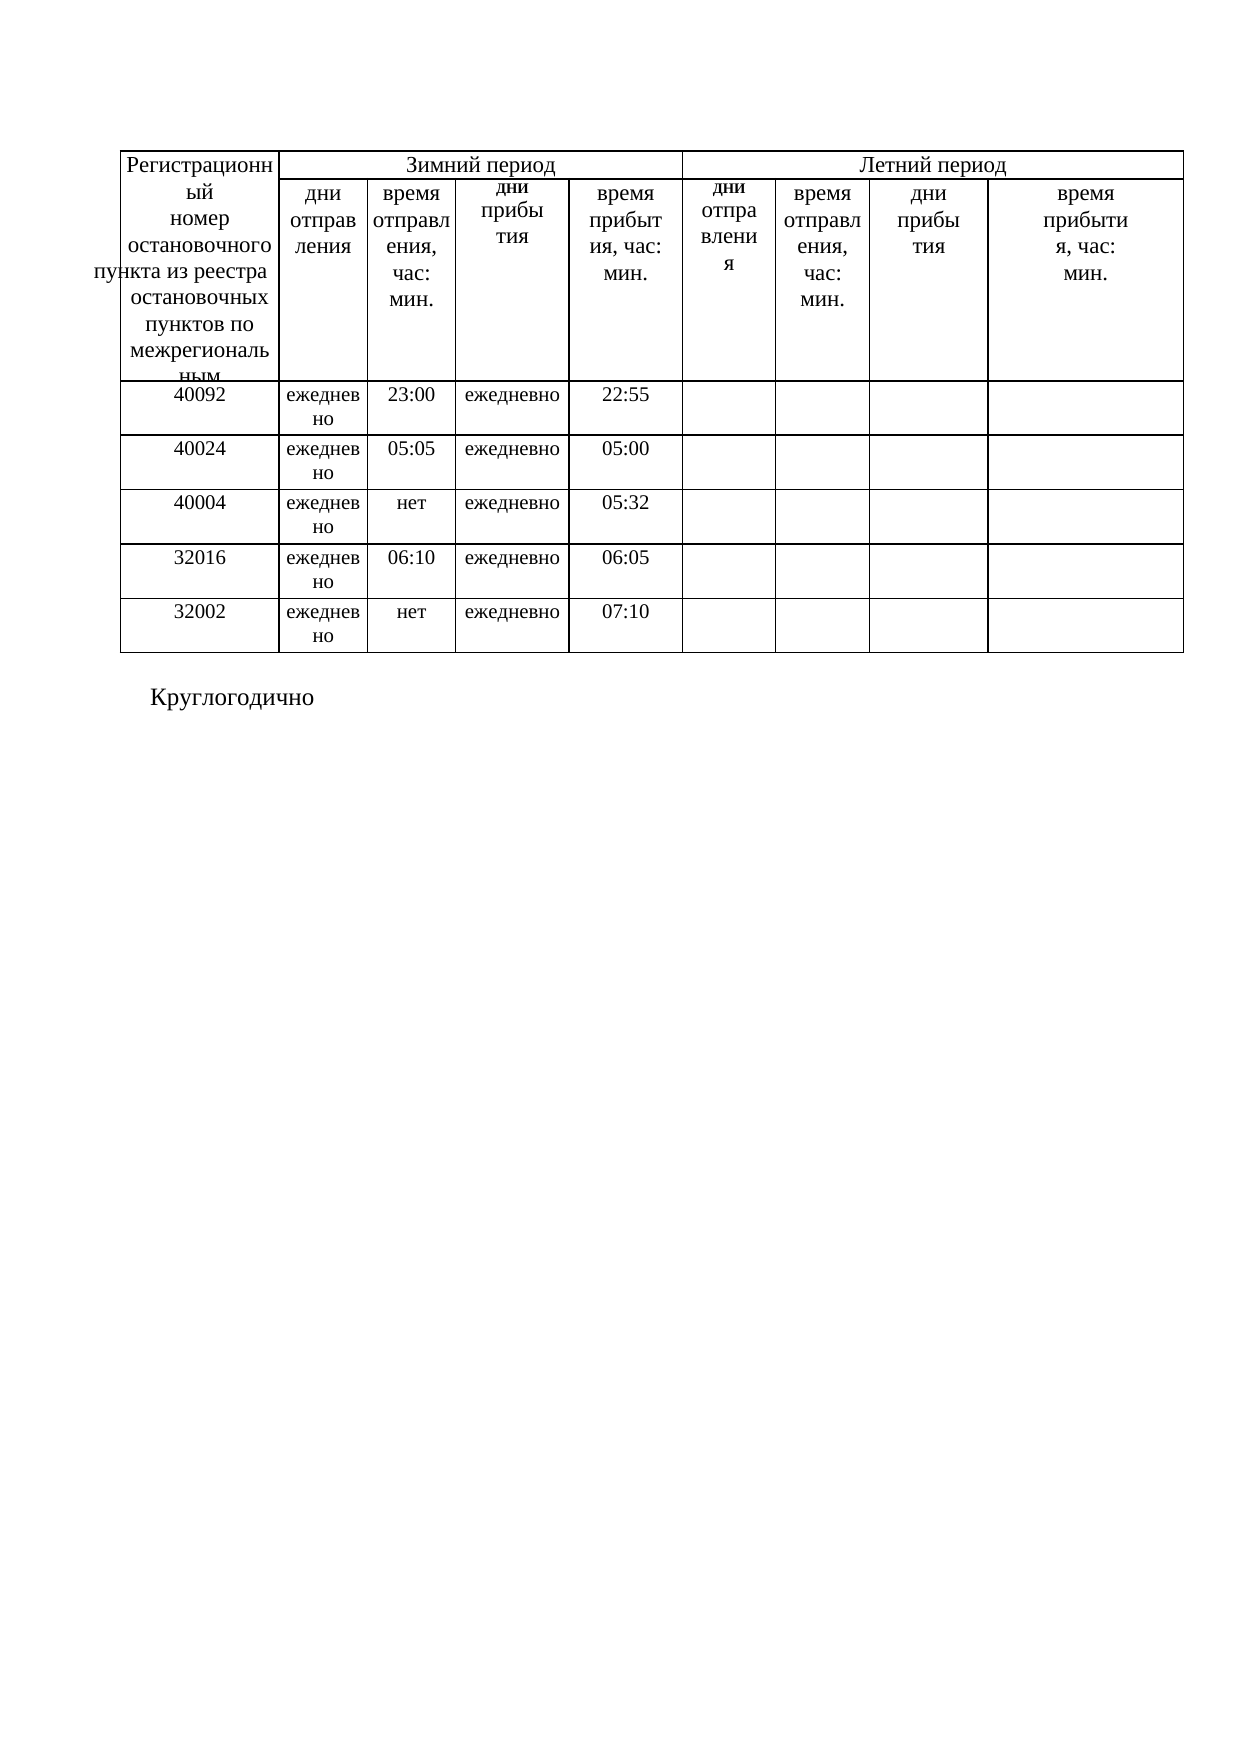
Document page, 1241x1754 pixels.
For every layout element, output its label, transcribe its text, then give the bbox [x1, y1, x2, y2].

table_cell [989, 490, 1183, 543]
table_cell ежедневно [280, 545, 367, 597]
table_cell [870, 382, 987, 434]
table_cell ДНИ отпра влени я [683, 180, 775, 380]
table_cell нет [368, 490, 455, 543]
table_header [121, 152, 278, 380]
table_cell 22:55 [570, 382, 682, 434]
table_cell [870, 599, 987, 652]
table_cell дни прибы тия [870, 180, 987, 380]
table_cell [683, 599, 775, 652]
table_cell [989, 382, 1183, 434]
table_cell ежедневно [280, 436, 367, 489]
table_cell [870, 490, 987, 543]
table_cell [776, 545, 869, 597]
table_cell [870, 545, 987, 597]
table_cell ежедневно [456, 436, 568, 489]
table_cell [776, 490, 869, 543]
table_cell 05:32 [570, 490, 682, 543]
table_cell 06:10 [368, 545, 455, 597]
table_cell ежедневно [280, 490, 367, 543]
table_cell [683, 490, 775, 543]
table_cell время отправл ения, час: мин. [368, 180, 455, 380]
table_cell 40004 [121, 490, 278, 543]
table_cell 40092 [121, 382, 278, 434]
table_header Зимний период [280, 152, 682, 178]
table_cell 32002 [121, 599, 278, 652]
table_cell [776, 599, 869, 652]
table_cell ежедневно [280, 599, 367, 652]
table_cell ежедневно [456, 382, 568, 434]
table_cell [870, 436, 987, 489]
table_cell [989, 436, 1183, 489]
table_header Летний период [683, 152, 1183, 178]
table_cell нет [368, 599, 455, 652]
table_cell 07:10 [570, 599, 682, 652]
table_cell [683, 545, 775, 597]
table_cell [683, 436, 775, 489]
table_cell ДНИ прибы тия [456, 180, 568, 380]
table_cell ежедневно [456, 599, 568, 652]
table_cell [989, 599, 1183, 652]
table_cell [776, 436, 869, 489]
table_cell дни отправ ления [280, 180, 367, 380]
table_cell время прибыти я, час: мин. [989, 180, 1183, 380]
table_cell [989, 545, 1183, 597]
table_cell [683, 382, 775, 434]
table_cell ежедневно [456, 490, 568, 543]
text Круглогодично [150, 682, 1090, 711]
table_cell [776, 382, 869, 434]
table_cell 23:00 [368, 382, 455, 434]
table_cell 06:05 [570, 545, 682, 597]
table_cell время прибыт ия, час: мин. [570, 180, 682, 380]
table_cell ежедневно [280, 382, 367, 434]
table_cell время отправл ения, час: мин. [776, 180, 869, 380]
table_cell ежедневно [456, 545, 568, 597]
table_cell 05:00 [570, 436, 682, 489]
table_cell 40024 [121, 436, 278, 489]
table_cell 32016 [121, 545, 278, 597]
table_cell 05:05 [368, 436, 455, 489]
